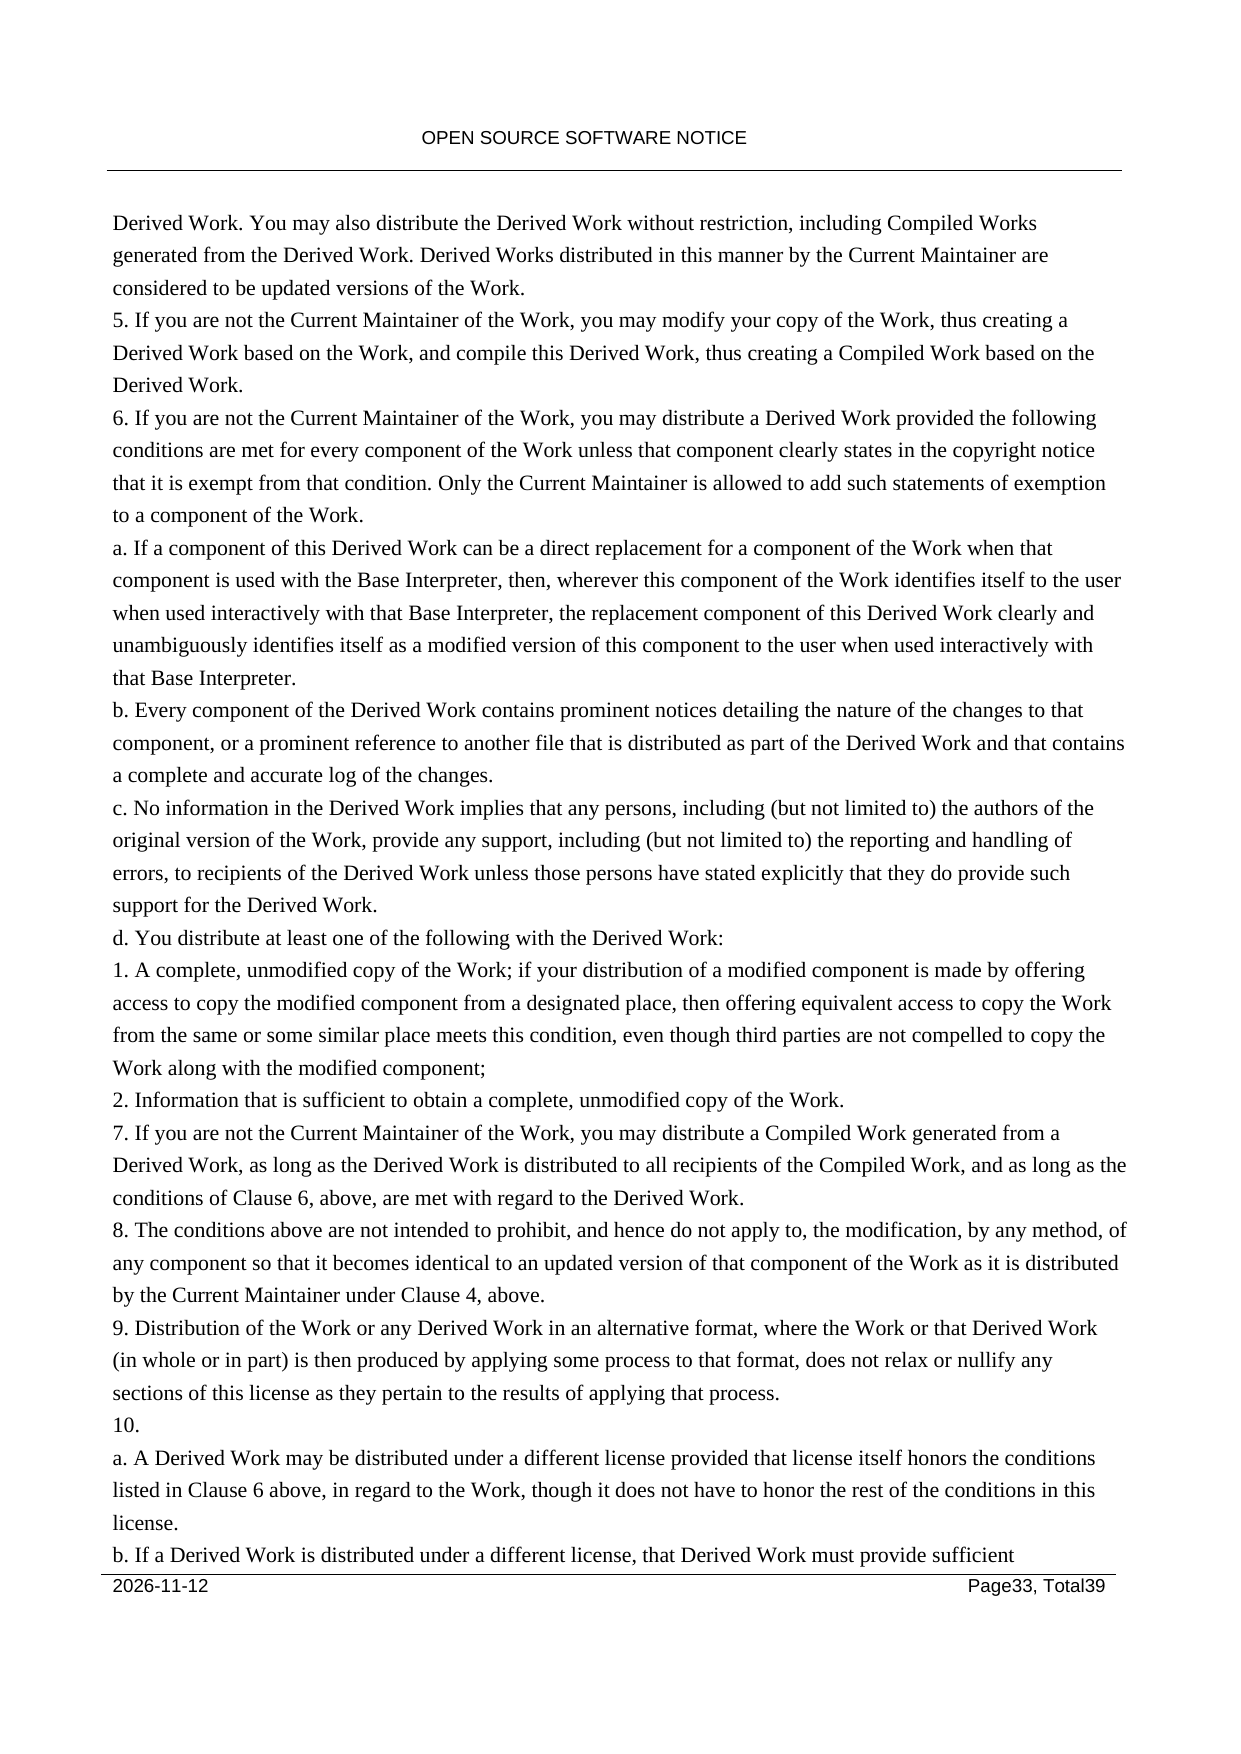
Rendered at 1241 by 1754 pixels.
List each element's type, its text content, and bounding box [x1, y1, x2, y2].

text b. Every component of the Derived Work contains prominent notices detailing the nature of the changes to that component, or a prominent reference to another file that is distributed as part of the Derived Work and that contains a complete and accurate log of the changes. [112, 694, 1128, 791]
text 9. Distribution of the Work or any Derived Work in an alternative format, where the Work or that Derived Work (in whole or in part) is then produced by applying some process to that format, does not relax or nullify any sections of this license as they pertain to the results of applying that process. [112, 1311, 1128, 1409]
text 1. A complete, unmodified copy of the Work; if your distribution of a modified component is made by offering access to copy the modified component from a designated place, then offering equivalent access to copy the Work from the same or some similar place meets this condition, even though third parties are not compelled to copy the Work along with the modified component; [112, 954, 1128, 1084]
text c. No information in the Derived Work implies that any persons, including (but not limited to) the authors of the original version of the Work, provide any support, including (but not limited to) the reporting and handling of errors, to recipients of the Derived Work unless those persons have stated explicitly that they do provide such support for the Derived Work. [112, 791, 1128, 921]
text 10. [112, 1409, 1128, 1441]
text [112, 1539, 1128, 1571]
text d. You distribute at least one of the following with the Derived Work: [112, 921, 1128, 954]
text 5. If you are not the Current Maintainer of the Work, you may modify your copy of the Work, thus creating a Derived Work based on the Work, and compile this Derived Work, thus creating a Compiled Work based on the Derived Work. [112, 304, 1128, 401]
text 8. The conditions above are not intended to prohibit, and hence do not apply to, the modification, by any method, of any component so that it becomes identical to an updated version of that component of the Work as it is distributed by the Current Maintainer under Clause 4, above. [112, 1214, 1128, 1311]
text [112, 206, 1128, 304]
text 6. If you are not the Current Maintainer of the Work, you may distribute a Derived Work provided the following conditions are met for every component of the Work unless that component clearly states in the copyright notice that it is exempt from that condition. Only the Current Maintainer is allowed to add such statements of exemption to a component of the Work. [112, 401, 1128, 531]
text 2. Information that is sufficient to obtain a complete, unmodified copy of the Work. [112, 1084, 1128, 1116]
text a. A Derived Work may be distributed under a different license provided that license itself honors the conditions listed in Clause 6 above, in regard to the Work, though it does not have to honor the rest of the conditions in this license. [112, 1441, 1128, 1539]
text 7. If you are not the Current Maintainer of the Work, you may distribute a Compiled Work generated from a Derived Work, as long as the Derived Work is distributed to all recipients of the Compiled Work, and as long as the conditions of Clause 6, above, are met with regard to the Derived Work. [112, 1116, 1128, 1214]
text a. If a component of this Derived Work can be a direct replacement for a component of the Work when that component is used with the Base Interpreter, then, wherever this component of the Work identifies itself to the user when used interactively with that Base Interpreter, the replacement component of this Derived Work clearly and unambiguously identifies itself as a modified version of this component to the user when used interactively with that Base Interpreter. [112, 531, 1128, 694]
